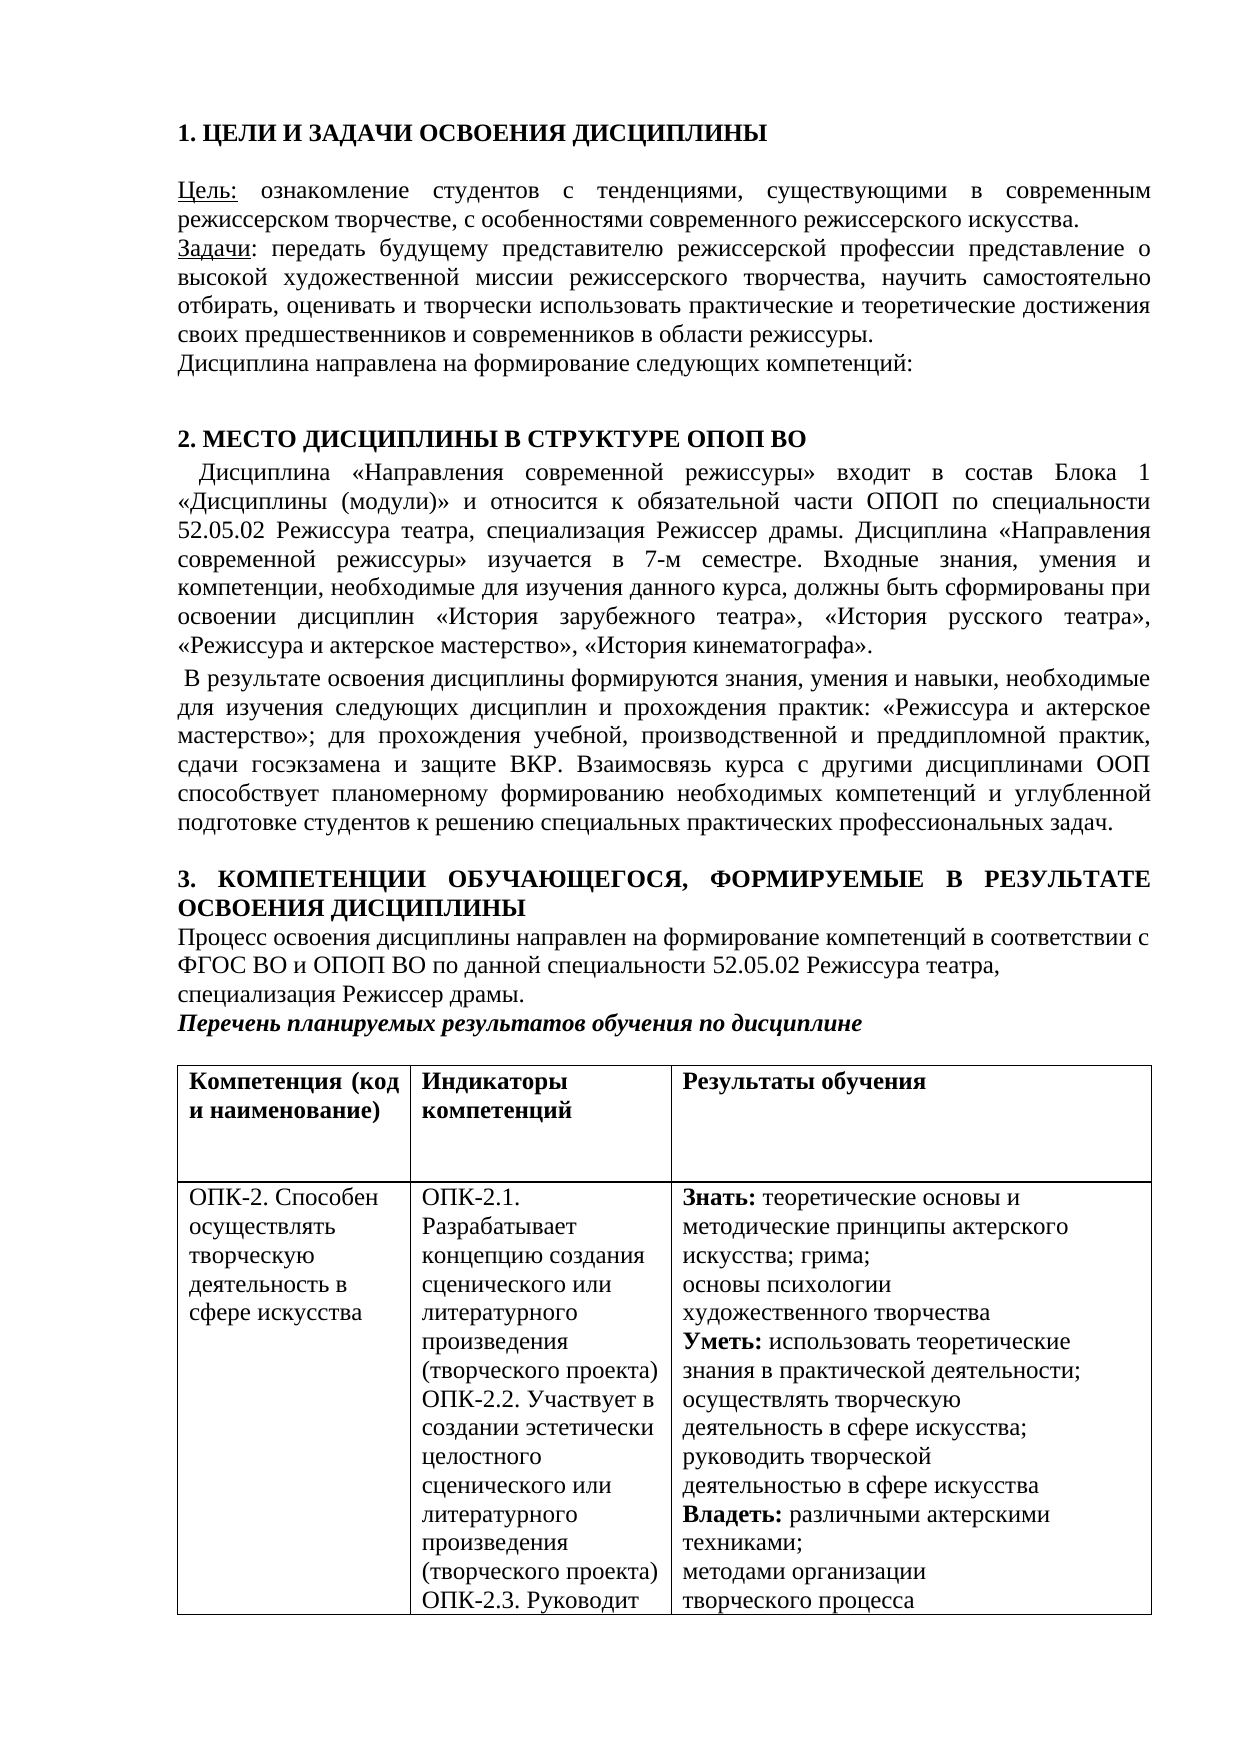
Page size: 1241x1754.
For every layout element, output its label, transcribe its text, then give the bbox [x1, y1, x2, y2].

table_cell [178, 1183, 410, 1614]
text 3. КОМПЕТЕНЦИИ ОБУЧАЮЩЕГОСЯ, ФОРМИРУЕМЫЕ В РЕЗУЛЬТАТЕ ОСВОЕНИЯ ДИСЦИПЛИНЫ [177, 864, 1152, 922]
table_header Результаты обучения [672, 1066, 1151, 1181]
text 2. МЕСТО ДИСЦИПЛИНЫ В СТРУКТУРЕ ОПОП ВО [177, 424, 1152, 453]
text Цель: ознакомление студентов с тенденциями, существующими в современным режиссерском творчестве, с особенностями современного режиссерского искусства. [177, 176, 1152, 233]
table_header Индикаторы компетенций [411, 1066, 671, 1181]
text Дисциплина направлена на формирование следующих компетенций: [177, 348, 1152, 377]
table_header Компетенция (код и наименование) [178, 1066, 410, 1181]
text Перечень планируемых результатов обучения по дисциплине [177, 1008, 1152, 1037]
text В результате освоения дисциплины формируются знания, умения и навыки, необходимые для изучения следующих дисциплин и прохождения практик: «Режиссура и актерское мастерство»; для прохождения учебной, производственной и преддипломной практик, сдачи госэкзамена и защите ВКР. Взаимосвязь курса с другими дисциплинами ООП способствует планомерному формированию необходимых компетенций и углубленной подготовке студентов к решению специальных практических профессиональных задач. [177, 663, 1152, 835]
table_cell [672, 1183, 1151, 1614]
text Дисциплина «Направления современной режиссуры» входит в состав Блока 1 «Дисциплины (модули)» и относится к обязательной части ОПОП по специальности 52.05.02 Режиссура театра, специализация Режиссер драмы. Дисциплина «Направления современной режиссуры» изучается в 7-м семестре. Входные знания, умения и компетенции, необходимые для изучения данного курса, должны быть сформированы при освоении дисциплин «История зарубежного театра», «История русского театра», «Режиссура и актерское мастерство», «История кинематографа». [177, 457, 1152, 659]
text Задачи: передать будущему представителю режиссерской профессии представление о высокой художественной миссии режиссерского творчества, научить самостоятельно отбирать, оценивать и творчески использовать практические и теоретические достижения своих предшественников и современников в области режиссуры. [177, 233, 1152, 348]
text 1. ЦЕЛИ И ЗАДАЧИ ОСВОЕНИЯ ДИСЦИПЛИНЫ [177, 118, 1152, 147]
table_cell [411, 1183, 671, 1614]
text Процесс освоения дисциплины направлен на формирование компетенций в соответствии с ФГОС ВО и ОПОП ВО по данной специальности 52.05.02 Режиссура театра, специализация Режиссер драмы. [177, 922, 1152, 1008]
